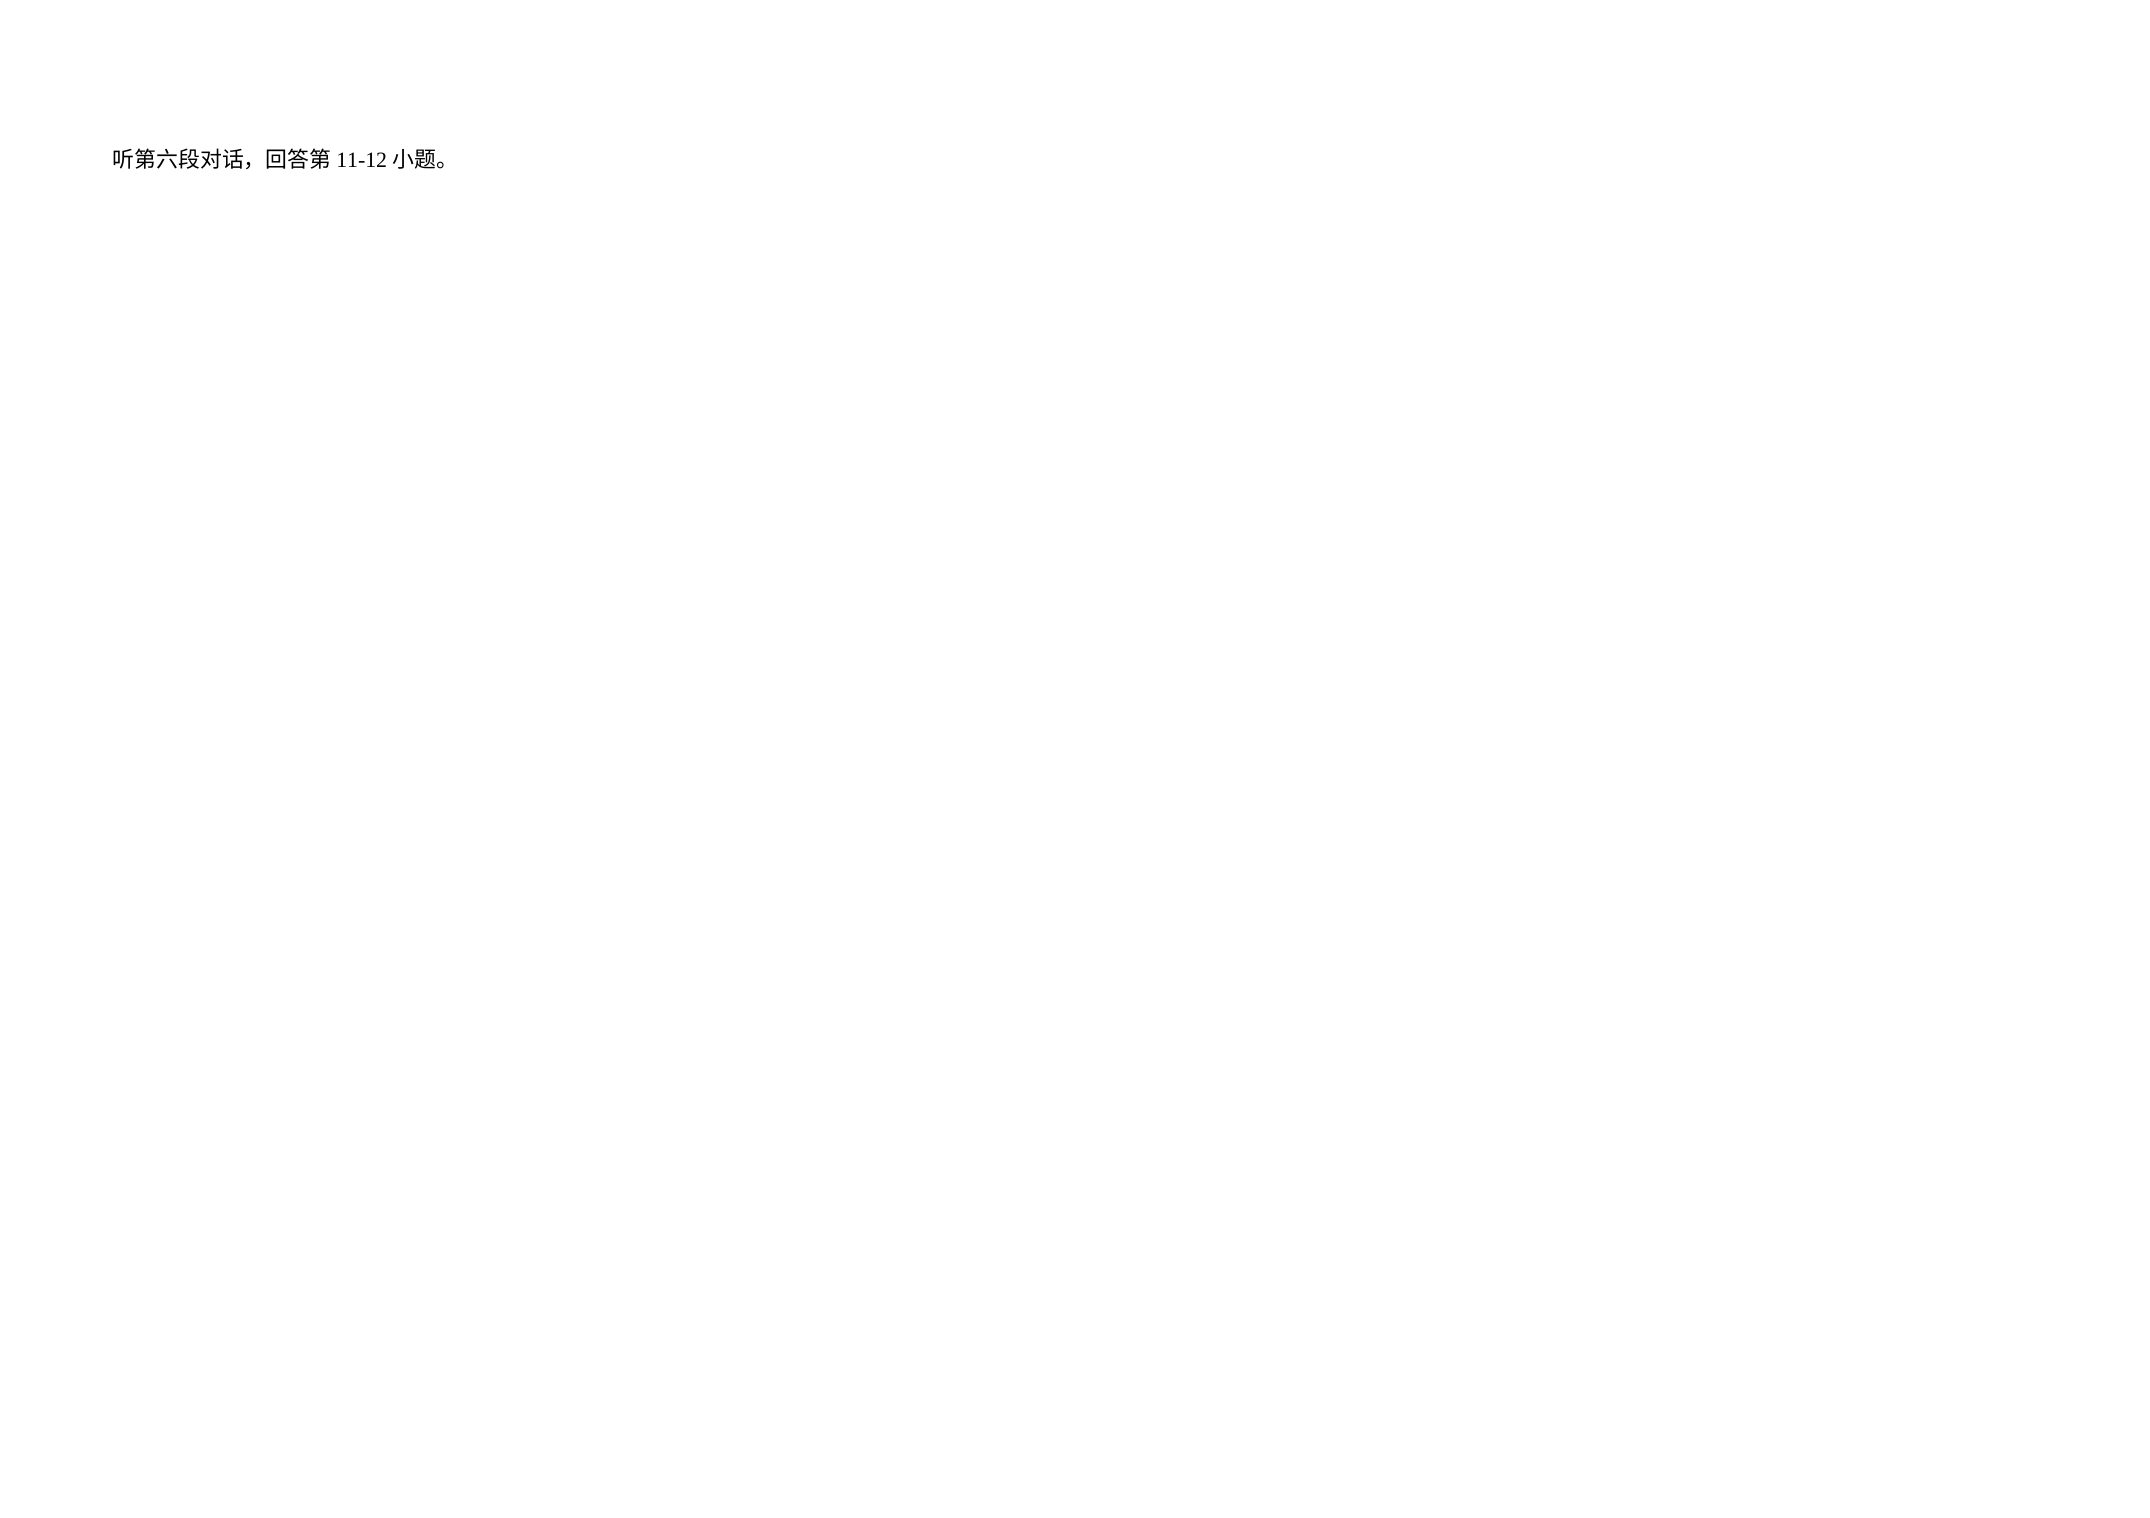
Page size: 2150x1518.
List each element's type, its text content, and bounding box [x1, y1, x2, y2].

text 听第六段对话，回答第 11-12 小题。 [112, 142, 1035, 173]
